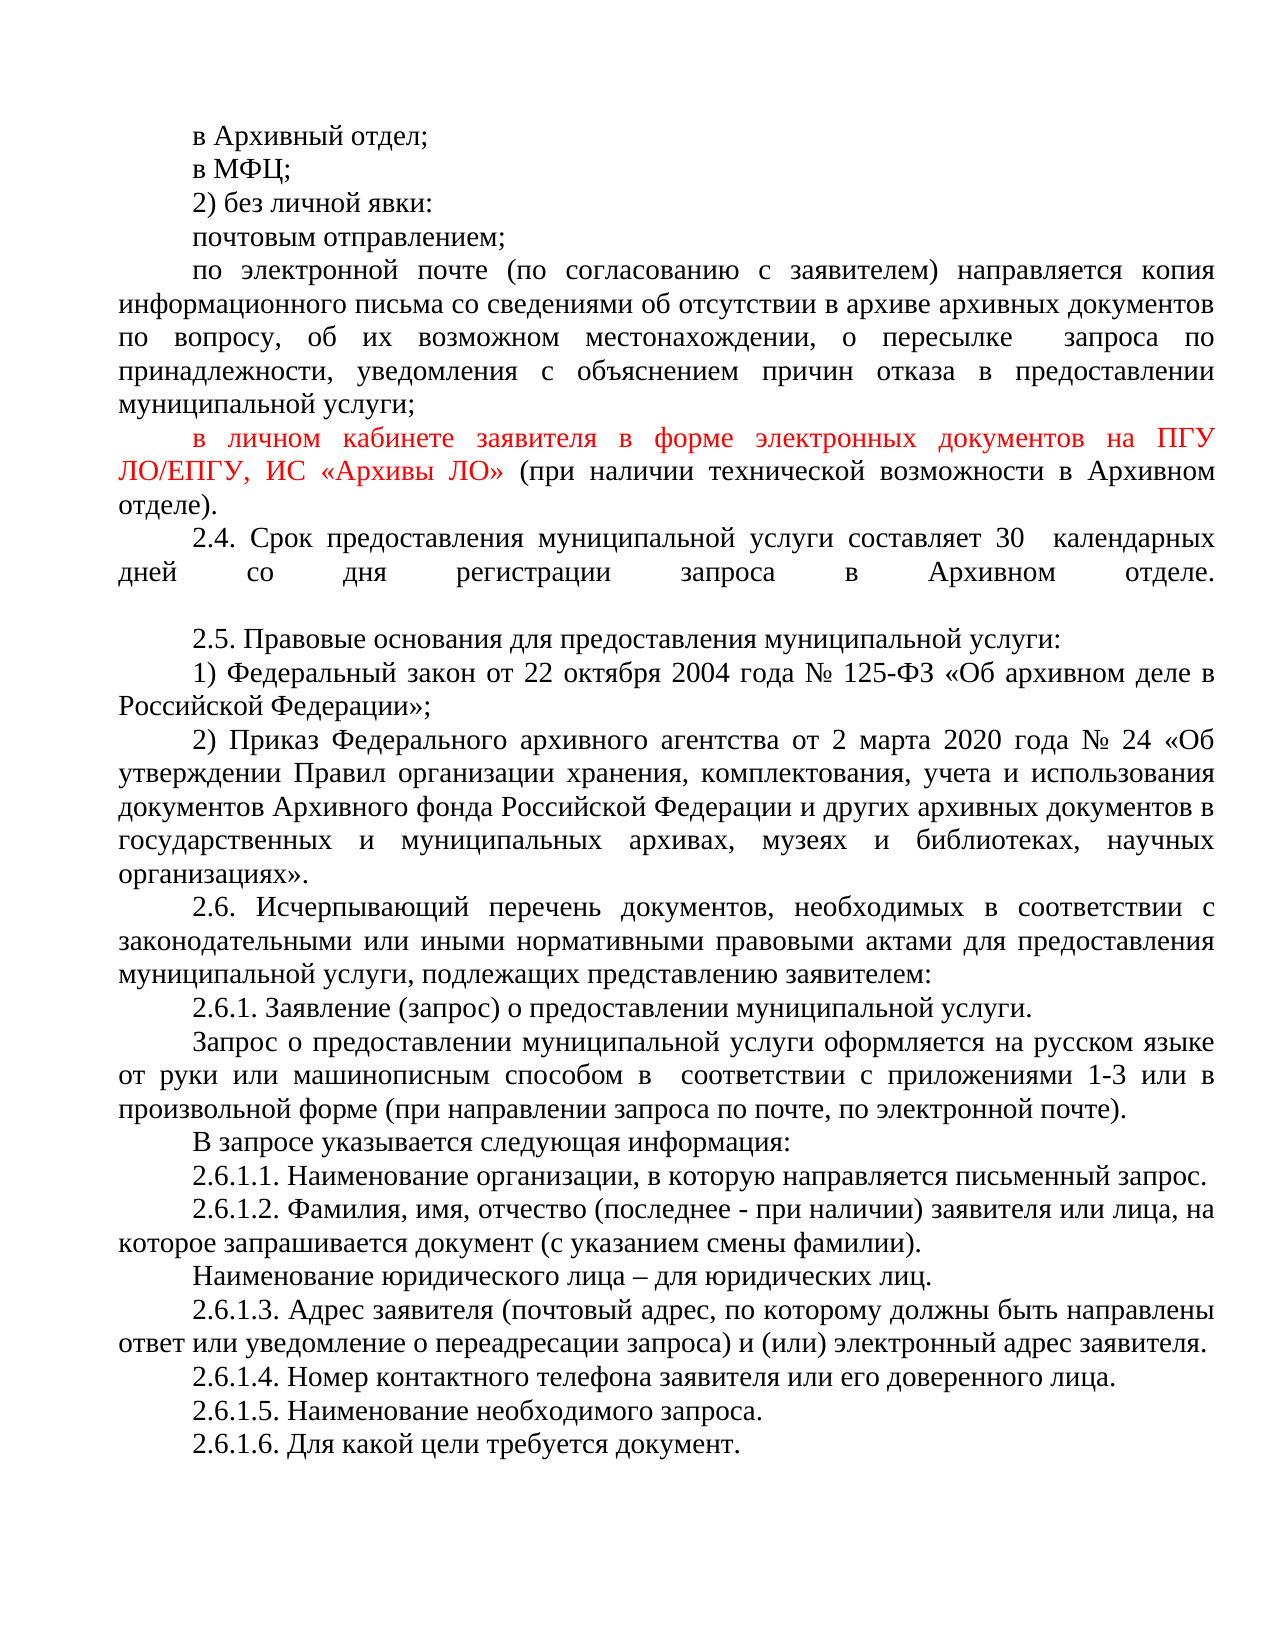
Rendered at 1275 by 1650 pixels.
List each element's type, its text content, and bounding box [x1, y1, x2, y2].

text 2.6. Исчерпывающий перечень документов, необходимых в соответствии с законодательными или иными нормативными правовыми актами для предоставления муниципальной услуги, подлежащих представлению заявителем: [118, 889, 1216, 990]
text 2.6.1.3. Адрес заявителя (почтовый адрес, по которому должны быть направлены ответ или уведомление о переадресации запроса) и (или) электронный адрес заявителя. [118, 1292, 1216, 1359]
text Запрос о предоставлении муниципальной услуги оформляется на русском языке от руки или машинописным способом в соответствии с приложениями 1-3 или в произвольной форме (при направлении запроса по почте, по электронной почте). [118, 1024, 1216, 1124]
text 1) Федеральный закон от 22 октября 2004 года № 125-ФЗ «Об архивном деле в Российской Федерации»; [118, 655, 1216, 722]
text В запросе указывается следующая информация: [118, 1124, 1216, 1158]
text 2.5. Правовые основания для предоставления муниципальной услуги: [118, 621, 1216, 655]
text Наименование юридического лица – для юридических лиц. [118, 1258, 1216, 1292]
text 2) Приказ Федерального архивного агентства от 2 марта 2020 года № 24 «Об утверждении Правил организации хранения, комплектования, учета и использования документов Архивного фонда Российской Федерации и других архивных документов в государственных и муниципальных архивах, музеях и библиотеках, научных организациях». [118, 722, 1216, 889]
text 2.6.1.1. Наименование организации, в которую направляется письменный запрос. [118, 1158, 1216, 1191]
text 2.4. Срок предоставления муниципальной услуги составляет 30 календарных дней со дня регистрации запроса в Архивном отделе. [118, 521, 1216, 621]
text в личном кабинете заявителя в форме электронных документов на ПГУ ЛО/ЕПГУ, ИС «Архивы ЛО» (при наличии технической возможности в Архивном отделе). [118, 420, 1216, 521]
text 2.6.1.6. Для какой цели требуется документ. [118, 1426, 1216, 1460]
text 2) без личной явки: [118, 185, 1216, 219]
text 2.6.1. Заявление (запрос) о предоставлении муниципальной услуги. [118, 990, 1216, 1024]
text 2.6.1.4. Номер контактного телефона заявителя или его доверенного лица. [118, 1359, 1216, 1393]
text 2.6.1.2. Фамилия, имя, отчество (последнее - при наличии) заявителя или лица, на которое запрашивается документ (с указанием смены фамилии). [118, 1191, 1216, 1258]
text в МФЦ; [118, 152, 1216, 185]
text по электронной почте (по согласованию с заявителем) направляется копия информационного письма со сведениями об отсутствии в архиве архивных документов по вопросу, об их возможном местонахождении, о пересылке запроса по принадлежности, уведомления с объяснением причин отказа в предоставлении муниципальной услуги; [118, 252, 1216, 420]
text 2.6.1.5. Наименование необходимого запроса. [118, 1393, 1216, 1426]
text в Архивный отдел; [118, 118, 1216, 152]
text почтовым отправлением; [118, 219, 1216, 252]
